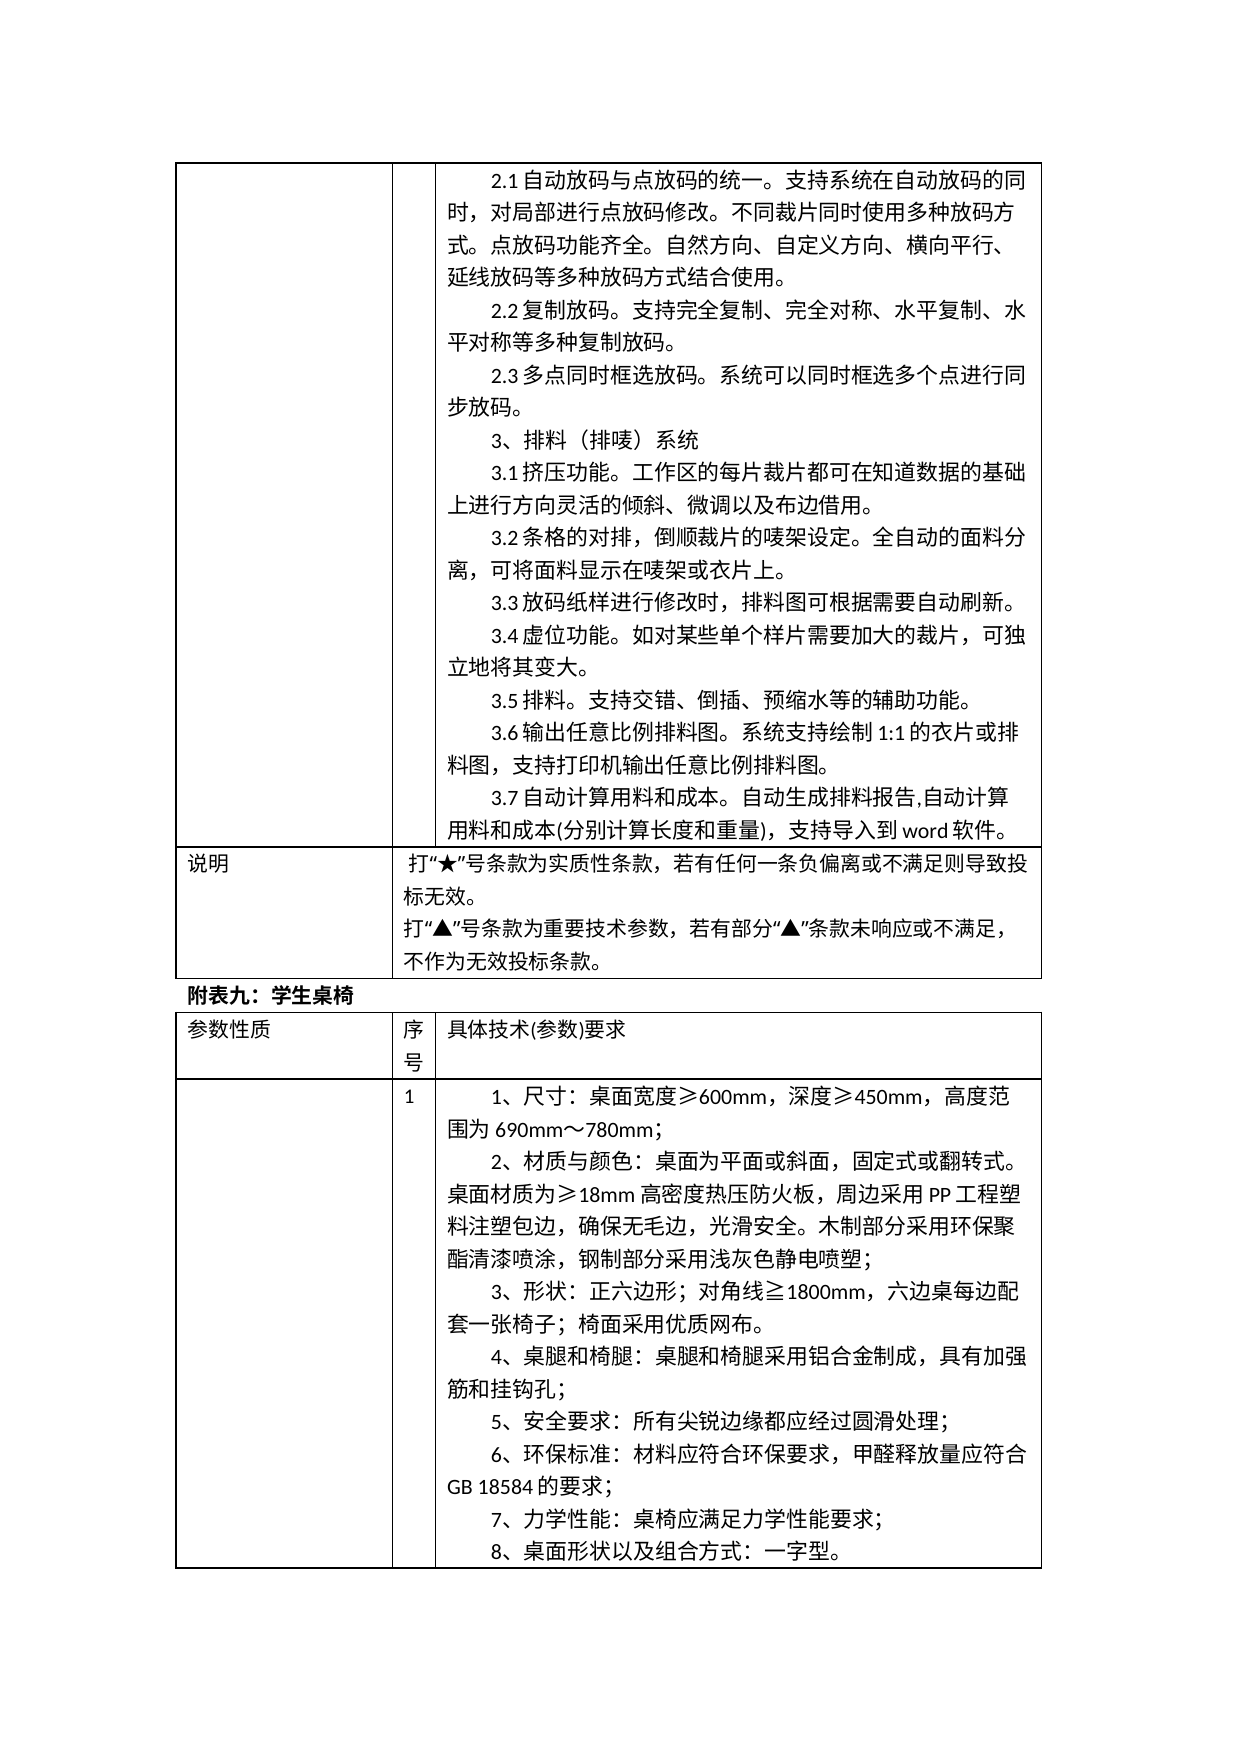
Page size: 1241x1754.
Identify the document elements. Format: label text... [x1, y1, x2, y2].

table_header 具体技术(参数)要求 [436, 1013, 1041, 1078]
table_cell 打“★”号条款为实质性条款，若有任何一条负偏离或不满足则导致投标无效。 打“▲”号条款为重要技术参数，若有部分“▲”条款未响应或不满足，不作为无效投标条款。 [393, 848, 1041, 978]
table_cell 1 [393, 1080, 435, 1567]
table_cell [177, 1080, 392, 1567]
table_cell [177, 164, 392, 846]
text 附表九：学生桌椅 [187, 979, 1053, 1012]
table_cell 说明 [177, 848, 392, 978]
table_cell 1 [393, 164, 435, 846]
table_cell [436, 164, 1041, 846]
table_header 序号 [393, 1013, 435, 1078]
table_header 参数性质 [177, 1013, 392, 1078]
table_cell 1、尺寸：桌面宽度≥600mm，深度≥450mm，高度范围为690mm～780mm； 2、材质与颜色：桌面为平面或斜面，固定式或翻转式。桌面材质为≥18mm高密度热压防火板，周边采用PP工程塑料注塑包边，确保无毛边，光滑安全。木制部分采用环保聚酯清漆喷涂，钢制部分采用浅灰色静电喷塑； 3、形状：正六边形；对角线≧1800mm，六边桌每边配套一张椅子；椅面采用优质网布。 4、桌腿和椅腿：桌腿和椅腿采用铝合金制成，具有加强筋和挂钩孔； 5、安全要求：所有尖锐边缘都应经过圆滑处理； 6、环保标准：材料应符合环保要求，甲醛释放量应符合GB 18584的要求； 7、力学性能：桌椅应满足力学性能要求； 8、桌面形状以及组合方式：一字型。 [436, 1080, 1041, 1567]
